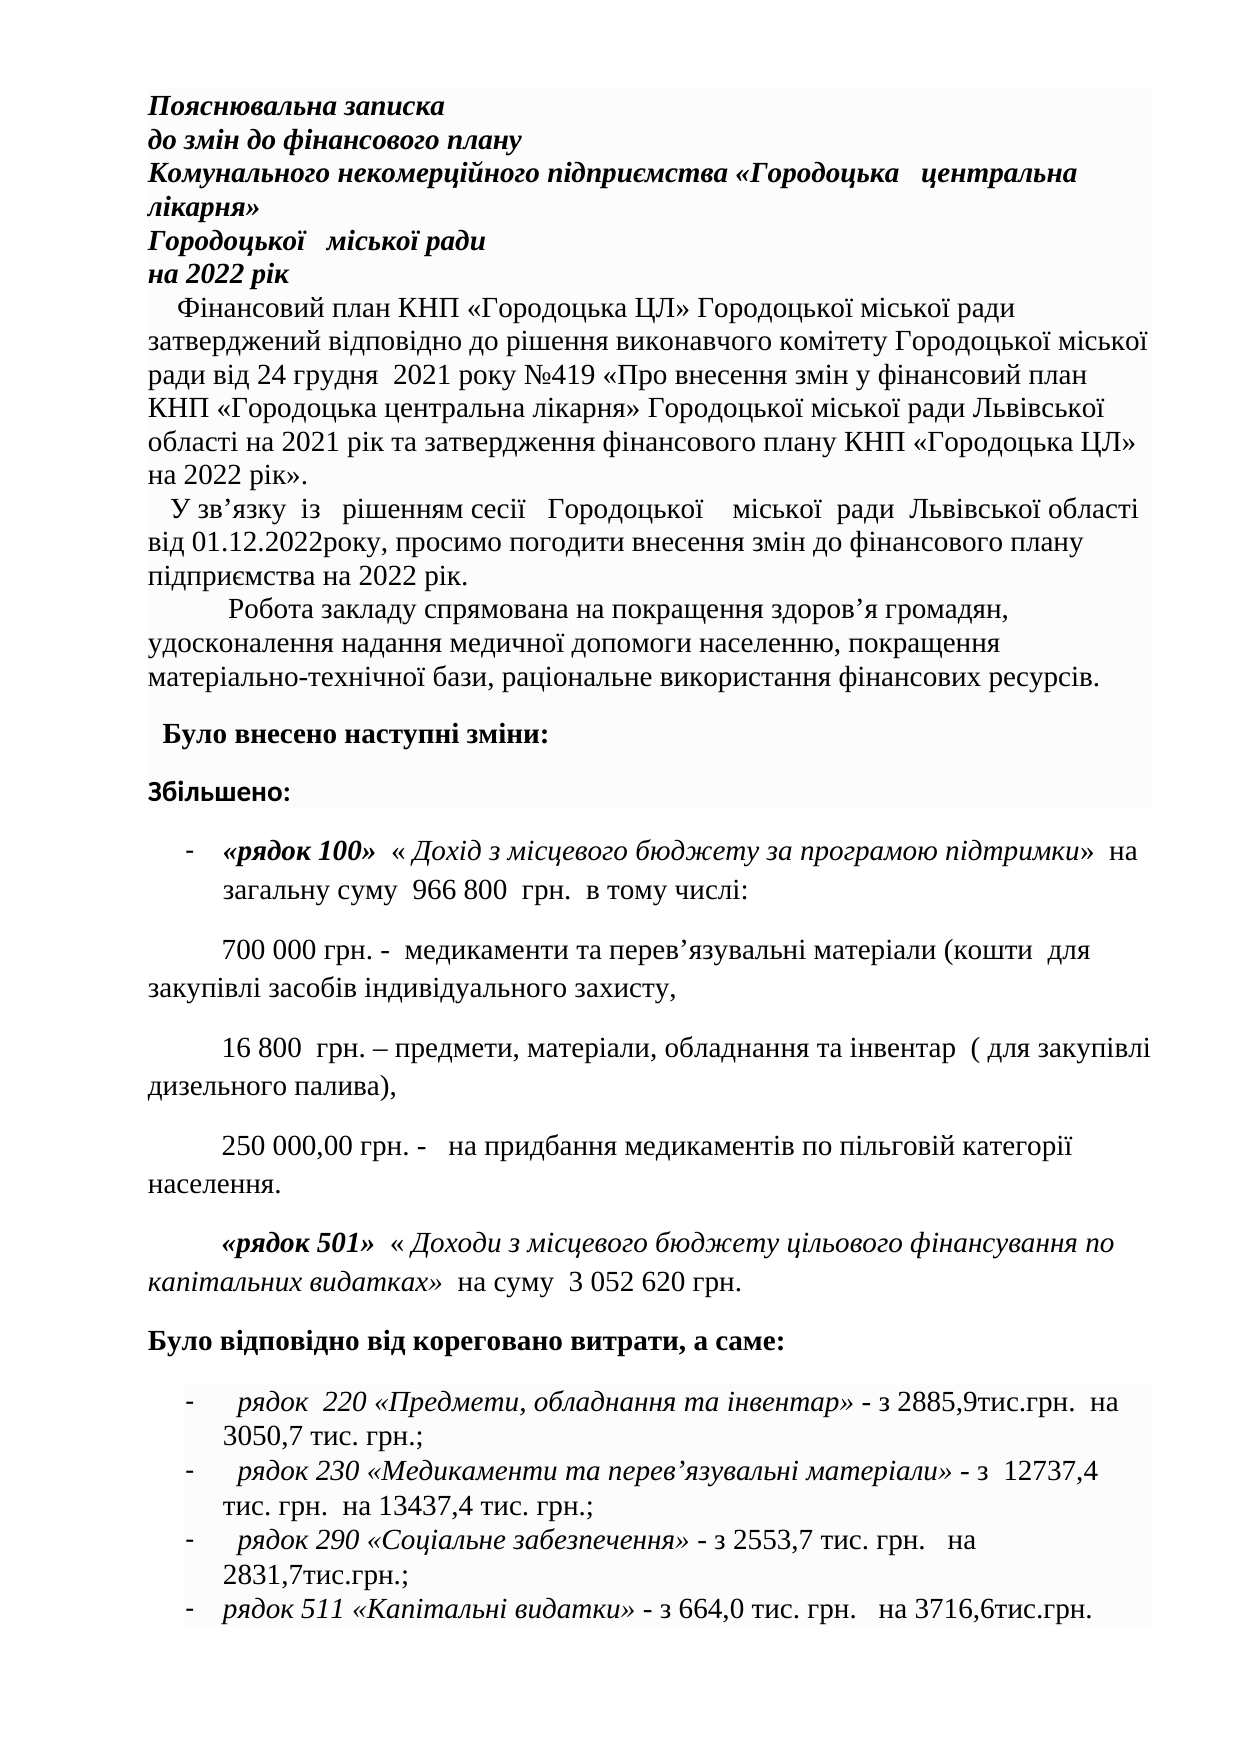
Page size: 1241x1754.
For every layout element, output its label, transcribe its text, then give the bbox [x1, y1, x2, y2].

text 700 000 грн. - медикаменти та перев’язувальні матеріали (кошти для закупівлі засобів індивідуального захисту, [148, 932, 1152, 1004]
text 250 000,00 грн. - на придбання медикаментів по пільговій категорії населення. [148, 1128, 1152, 1200]
text Комунального некомерційного підприємства «Городоцька центральна лікарня» [148, 156, 1152, 223]
text У зв’язку із рішенням сесії Городоцької міської ради Львівської області від 01.12.2022року, просимо погодити внесення змін до фінансового плану підприємства на 2022 рік. [148, 491, 1152, 592]
text Робота закладу спрямована на покращення здоров’я громадян, удосконалення надання медичної допомоги населенню, покращення матеріально-технічної бази, раціональне використання фінансових ресурсів. [148, 592, 1152, 692]
text до змін до фінансового плану [148, 122, 1152, 156]
text «рядок 501» « Доходи з місцевого бюджету цільового фінансування по капітальних видатках» на суму 3 052 620 грн. [148, 1226, 1152, 1298]
text Пояснювальна записка [148, 88, 1152, 122]
text Городоцької міської ради [148, 223, 1152, 256]
text Збільшено: [148, 773, 1152, 808]
text Було відповідно від кореговано витрати, а саме: [148, 1323, 1152, 1357]
list рядок 511 «Капітальні видатки» - з 664,0 тис. грн. на 3716,6тис.грн. [185, 1590, 1152, 1626]
list рядок 230 «Медикаменти та перев’язувальні матеріали» - з 12737,4 тис. грн. на 13437,4 тис. грн.; [185, 1452, 1152, 1521]
text Фінансовий план КНП «Городоцька ЦЛ» Городоцької міської ради затверджений відповідно до рішення виконавчого комітету Городоцької міської ради від 24 грудня 2021 року №419 «Про внесення змін у фінансовий план КНП «Городоцька центральна лікарня» Городоцької міської ради Львівської області на 2021 рік та затвердження фінансового плану КНП «Городоцька ЦЛ» на 2022 рік». [148, 290, 1152, 491]
text Було внесено наступні зміни: [148, 716, 1152, 749]
text на 2022 рік [148, 256, 1152, 290]
list рядок 290 «Соціальне забезпечення» - з 2553,7 тис. грн. на 2831,7тис.грн.; [185, 1521, 1152, 1590]
list «рядок 100» « Дохід з місцевого бюджету за програмою підтримки» на загальну суму 966 800 грн. в тому числі: [185, 832, 1152, 906]
list рядок 220 «Предмети, обладнання та інвентар» - з 2885,9тис.грн. на 3050,7 тис. грн.; [185, 1383, 1152, 1452]
text 16 800 грн. – предмети, матеріали, обладнання та інвентар ( для закупівлі дизельного палива), [148, 1030, 1152, 1102]
